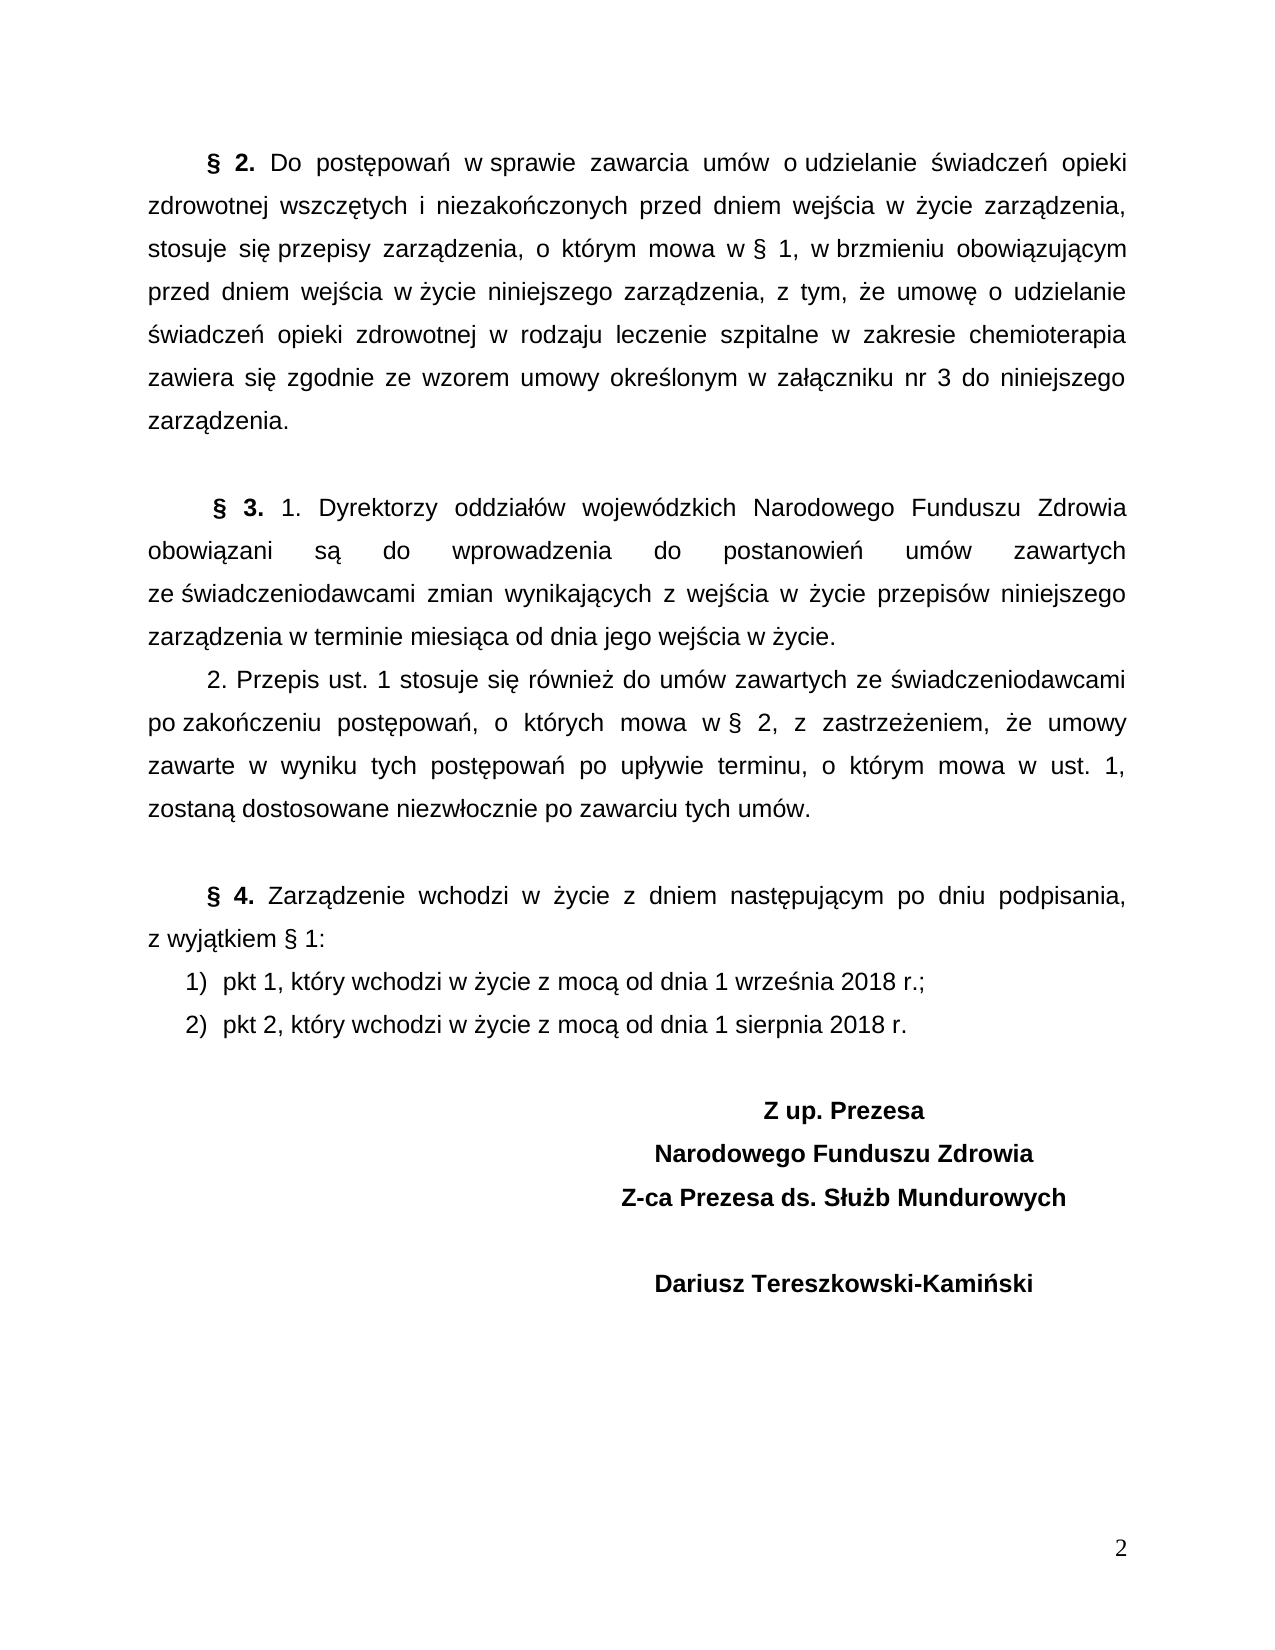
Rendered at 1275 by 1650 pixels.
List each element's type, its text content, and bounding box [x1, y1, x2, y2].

text Z-ca Prezesa ds. Służb Mundurowych [560, 1183, 1127, 1211]
text 2. Przepis ust. 1 stosuje się również do umów zawartych ze świadczeniodawcami po zakończeniu postępowań, o których mowa w § 2, z zastrzeżeniem, że umowy zawarte w wyniku tych postępowań po upływie terminu, o którym mowa w ust. 1, zostaną dostosowane niezwłocznie po zawarciu tych umów. [148, 665, 1127, 823]
text § 3. 1. Dyrektorzy oddziałów wojewódzkich Narodowego Funduszu Zdrowia obowiązani są do wprowadzenia do postanowień umów zawartych ze świadczeniodawcami zmian wynikających z wejścia w życie przepisów niniejszego zarządzenia w terminie miesiąca od dnia jego wejścia w życie. [148, 493, 1127, 651]
text § 2. Do postępowań w sprawie zawarcia umów o udzielanie świadczeń opieki zdrowotnej wszczętych i niezakończonych przed dniem wejścia w życie zarządzenia, stosuje się przepisy zarządzenia, o którym mowa w § 1, w brzmieniu obowiązującym przed dniem wejścia w życie niniejszego zarządzenia, z tym, że umowę o udzielanie świadczeń opieki zdrowotnej w rodzaju leczenie szpitalne w zakresie chemioterapia zawiera się zgodnie ze wzorem umowy określonym w załączniku nr 3 do niniejszego zarządzenia. [148, 148, 1127, 435]
list pkt 1, który wchodzi w życie z mocą od dnia 1 września 2018 r.; [185, 967, 1127, 996]
text § 4. Zarządzenie wchodzi w życie z dniem następującym po dniu podpisania, z wyjątkiem § 1: [148, 881, 1127, 953]
text Dariusz Tereszkowski-Kamiński [560, 1269, 1127, 1298]
text Z up. Prezesa [560, 1096, 1127, 1125]
text Narodowego Funduszu Zdrowia [560, 1139, 1127, 1168]
list pkt 2, który wchodzi w życie z mocą od dnia 1 sierpnia 2018 r. [185, 1010, 1127, 1039]
